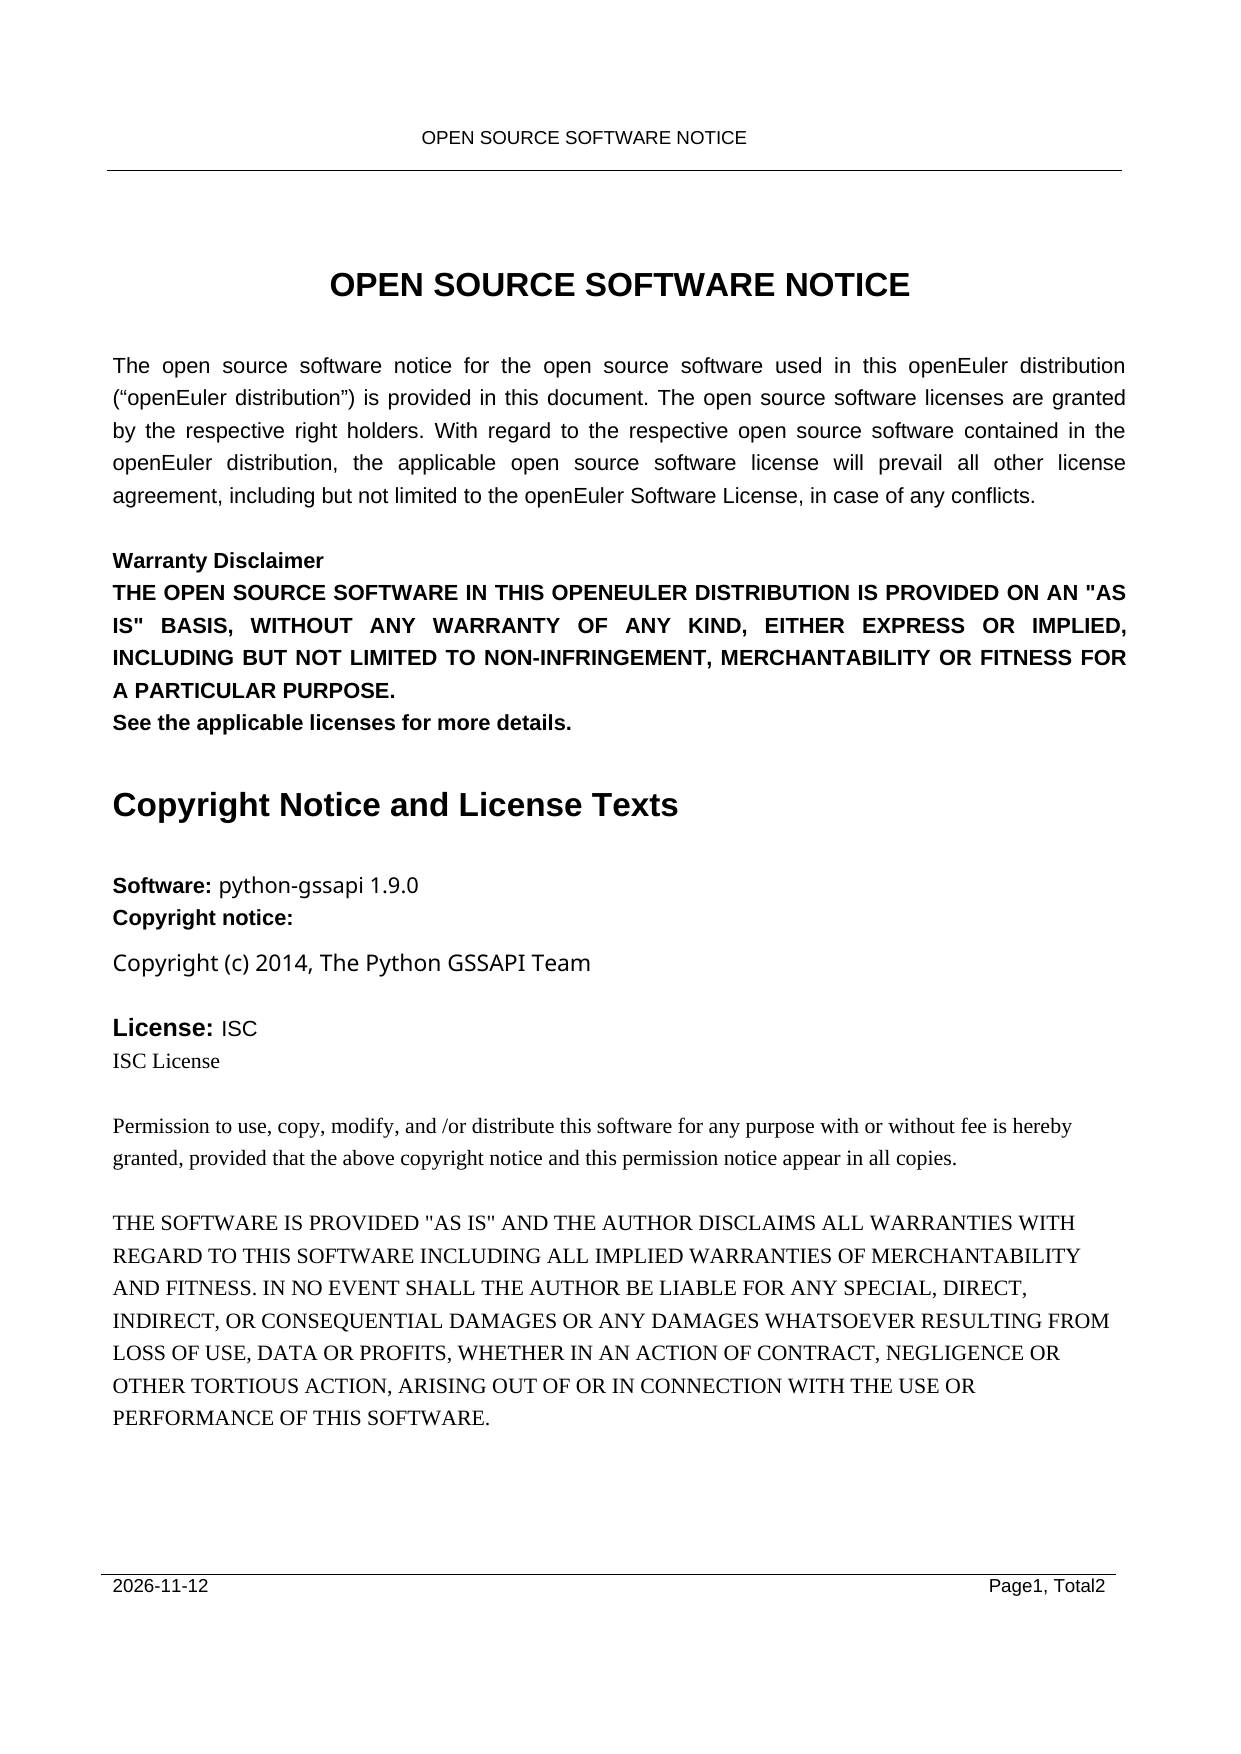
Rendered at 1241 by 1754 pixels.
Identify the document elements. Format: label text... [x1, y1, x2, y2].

text Warranty Disclaimer [112, 544, 1128, 576]
text THE OPEN SOURCE SOFTWARE IN THIS OPENEULER DISTRIBUTION IS PROVIDED ON AN "AS IS" BASIS, WITHOUT ANY WARRANTY OF ANY KIND, EITHER EXPRESS OR IMPLIED, INCLUDING BUT NOT LIMITED TO NON-INFRINGEMENT, MERCHANTABILITY OR FITNESS FOR A PARTICULAR PURPOSE. See the applicable licenses for more details. [112, 576, 1128, 739]
text The open source software notice for the open source software used in this openEuler distribution (“openEuler distribution”) is provided in this document. The open source software licenses are granted by the respective right holders. With regard to the respective open source software contained in the openEuler distribution, the applicable open source software license will prevail all other license agreement, including but not limited to the openEuler Software License, in case of any conflicts. [112, 349, 1128, 511]
text License: ISC [112, 1012, 1128, 1044]
text ISC License Permission to use, copy, modify, and /or distribute this software for any purpose with or without fee is hereby granted, provided that the above copyright notice and this permission notice appear in all copies. THE SOFTWARE IS PROVIDED "AS IS" AND THE AUTHOR DISCLAIMS ALL WARRANTIES WITH REGARD TO THIS SOFTWARE INCLUDING ALL IMPLIED WARRANTIES OF MERCHANTABILITY AND FITNESS. IN NO EVENT SHALL THE AUTHOR BE LIABLE FOR ANY SPECIAL, DIRECT, INDIRECT, OR CONSEQUENTIAL DAMAGES OR ANY DAMAGES WHATSOEVER RESULTING FROM LOSS OF USE, DATA OR PROFITS, WHETHER IN AN ACTION OF CONTRACT, NEGLIGENCE OR OTHER TORTIOUS ACTION, ARISING OUT OF OR IN CONNECTION WITH THE USE OR PERFORMANCE OF THIS SOFTWARE. [112, 1044, 1128, 1467]
text Copyright Notice and License Texts [112, 771, 1128, 836]
text Copyright notice: [112, 901, 1128, 934]
text OPEN SOURCE SOFTWARE NOTICE [112, 251, 1128, 316]
title Software: python-gssapi 1.9.0 [112, 869, 1128, 901]
text Copyright (c) 2014, The Python GSSAPI Team [112, 947, 1128, 1012]
